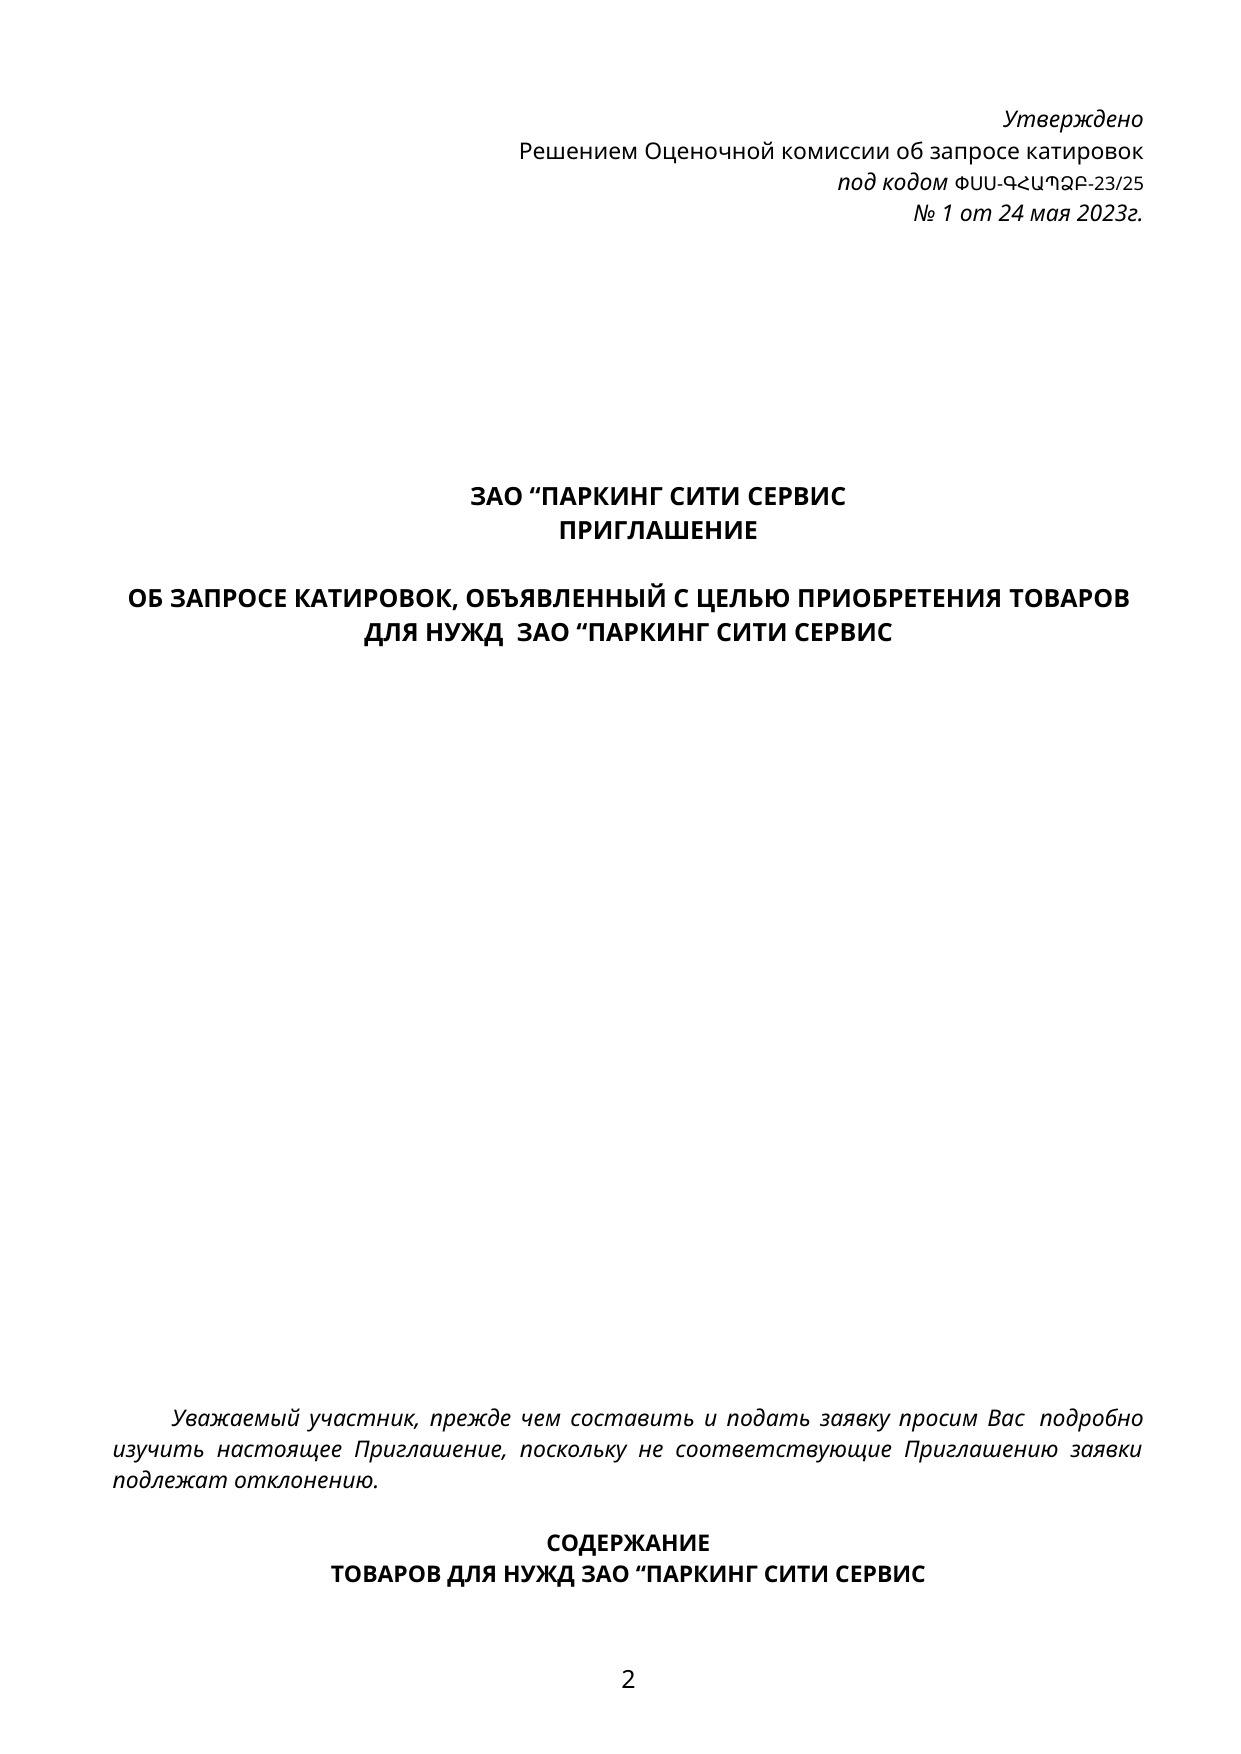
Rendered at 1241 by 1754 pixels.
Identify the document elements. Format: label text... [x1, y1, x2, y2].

text ПРИГЛАШЕНИЕ [112, 512, 1144, 547]
text ЗАО “ПАРКИНГ СИТИ СЕРВИС [112, 478, 1144, 512]
text Утверждено [112, 103, 1144, 135]
text ТОВАРОВ ДЛЯ НУЖД ЗАО “ПАРКИНГ СИТИ СЕРВИС [112, 1558, 1144, 1589]
text Уважаемый участник, прежде чем составить и подать заявку просим Вас подробно изучить настоящее Приглашение, поскольку не соответствующие Приглашению заявки подлежат отклонению. [112, 1402, 1144, 1495]
text ОБ ЗАПРОСЕ КАТИРОВОК, ОБЪЯВЛЕННЫЙ С ЦЕЛЬЮ ПРИОБРЕТЕНИЯ ТОВАРОВ ДЛЯ НУЖД ЗАО “ПАРКИНГ СИТИ СЕРВИС [112, 581, 1144, 649]
text СОДЕРЖАНИЕ [112, 1527, 1144, 1558]
text Решением Оценочной комиссии об запросе катировок под кодом ՓՍՍ-ԳՀԱՊՁԲ-23/25 № 1 от 24 мая 2023г. [112, 135, 1144, 228]
